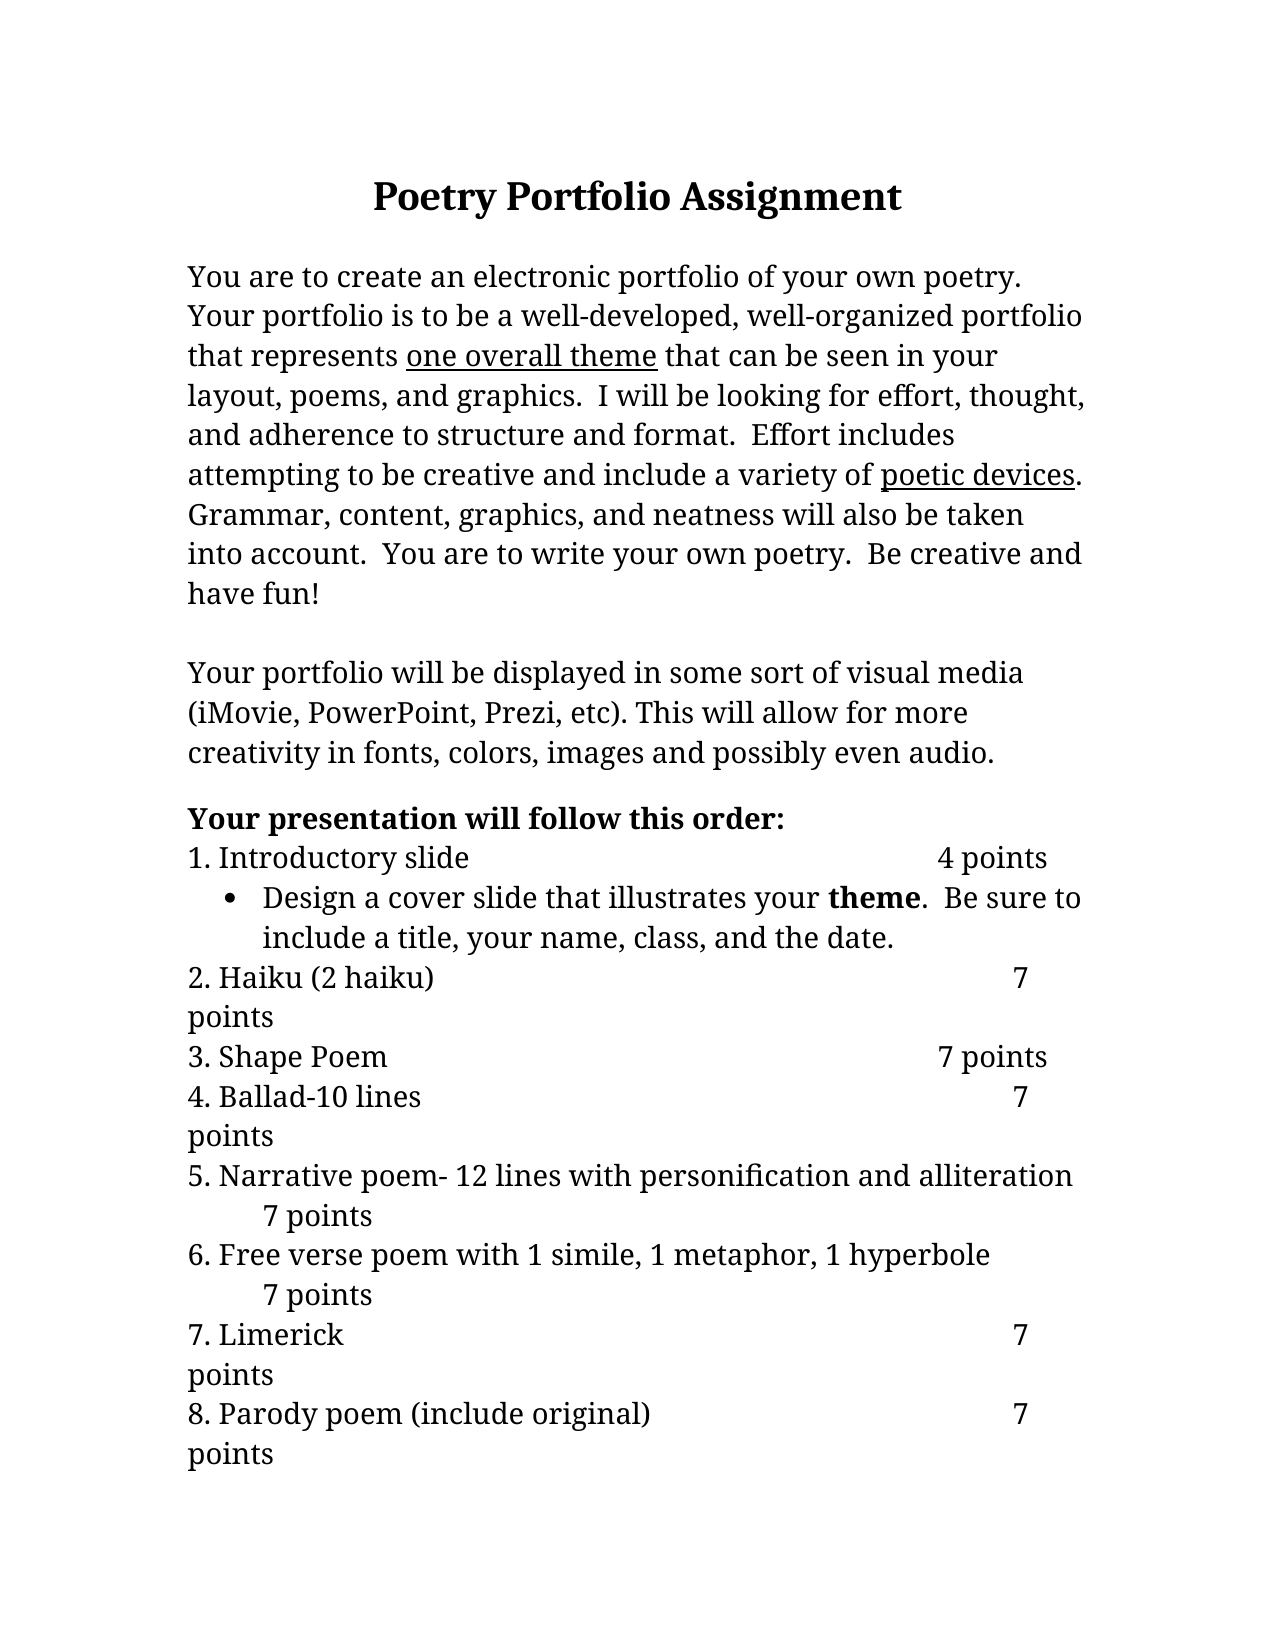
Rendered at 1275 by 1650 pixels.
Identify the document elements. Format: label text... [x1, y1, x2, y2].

subtitle Poetry Portfolio Assignment [187, 173, 1087, 221]
text Your presentation will follow this order: [187, 798, 1087, 838]
text You are to create an electronic portfolio of your own poetry. Your portfolio is to be a well-developed, well-organized portfolio that represents one overall theme that can be seen in your layout, poems, and graphics. I will be looking for effort, thought, and adherence to structure and format. Effort includes attempting to be creative and include a variety of poetic devices. Grammar, content, graphics, and neatness will also be taken into account. You are to write your own poetry. Be creative and have fun! [187, 256, 1087, 613]
text 5. Narrative poem- 12 lines with personification and alliteration 7 points [187, 1155, 1087, 1235]
text 8. Parody poem (include original) 7 points [187, 1393, 1087, 1473]
text 3. Shape Poem 7 points [187, 1036, 1087, 1076]
text 6. Free verse poem with 1 simile, 1 metaphor, 1 hyperbole 7 points [187, 1235, 1087, 1314]
text 1. Introductory slide 4 points [187, 838, 1087, 877]
text 7. Limerick 7 points [187, 1314, 1087, 1393]
text 4. Ballad-10 lines 7 points [187, 1076, 1087, 1155]
text 2. Haiku (2 haiku) 7 points [187, 957, 1087, 1036]
list Design a cover slide that illustrates your theme. Be sure to include a title, your name, class, and the date. [225, 877, 1087, 957]
text Your portfolio will be displayed in some sort of visual media (iMovie, PowerPoint, Prezi, etc). This will allow for more creativity in fonts, colors, images and possibly even audio. [187, 653, 1087, 772]
